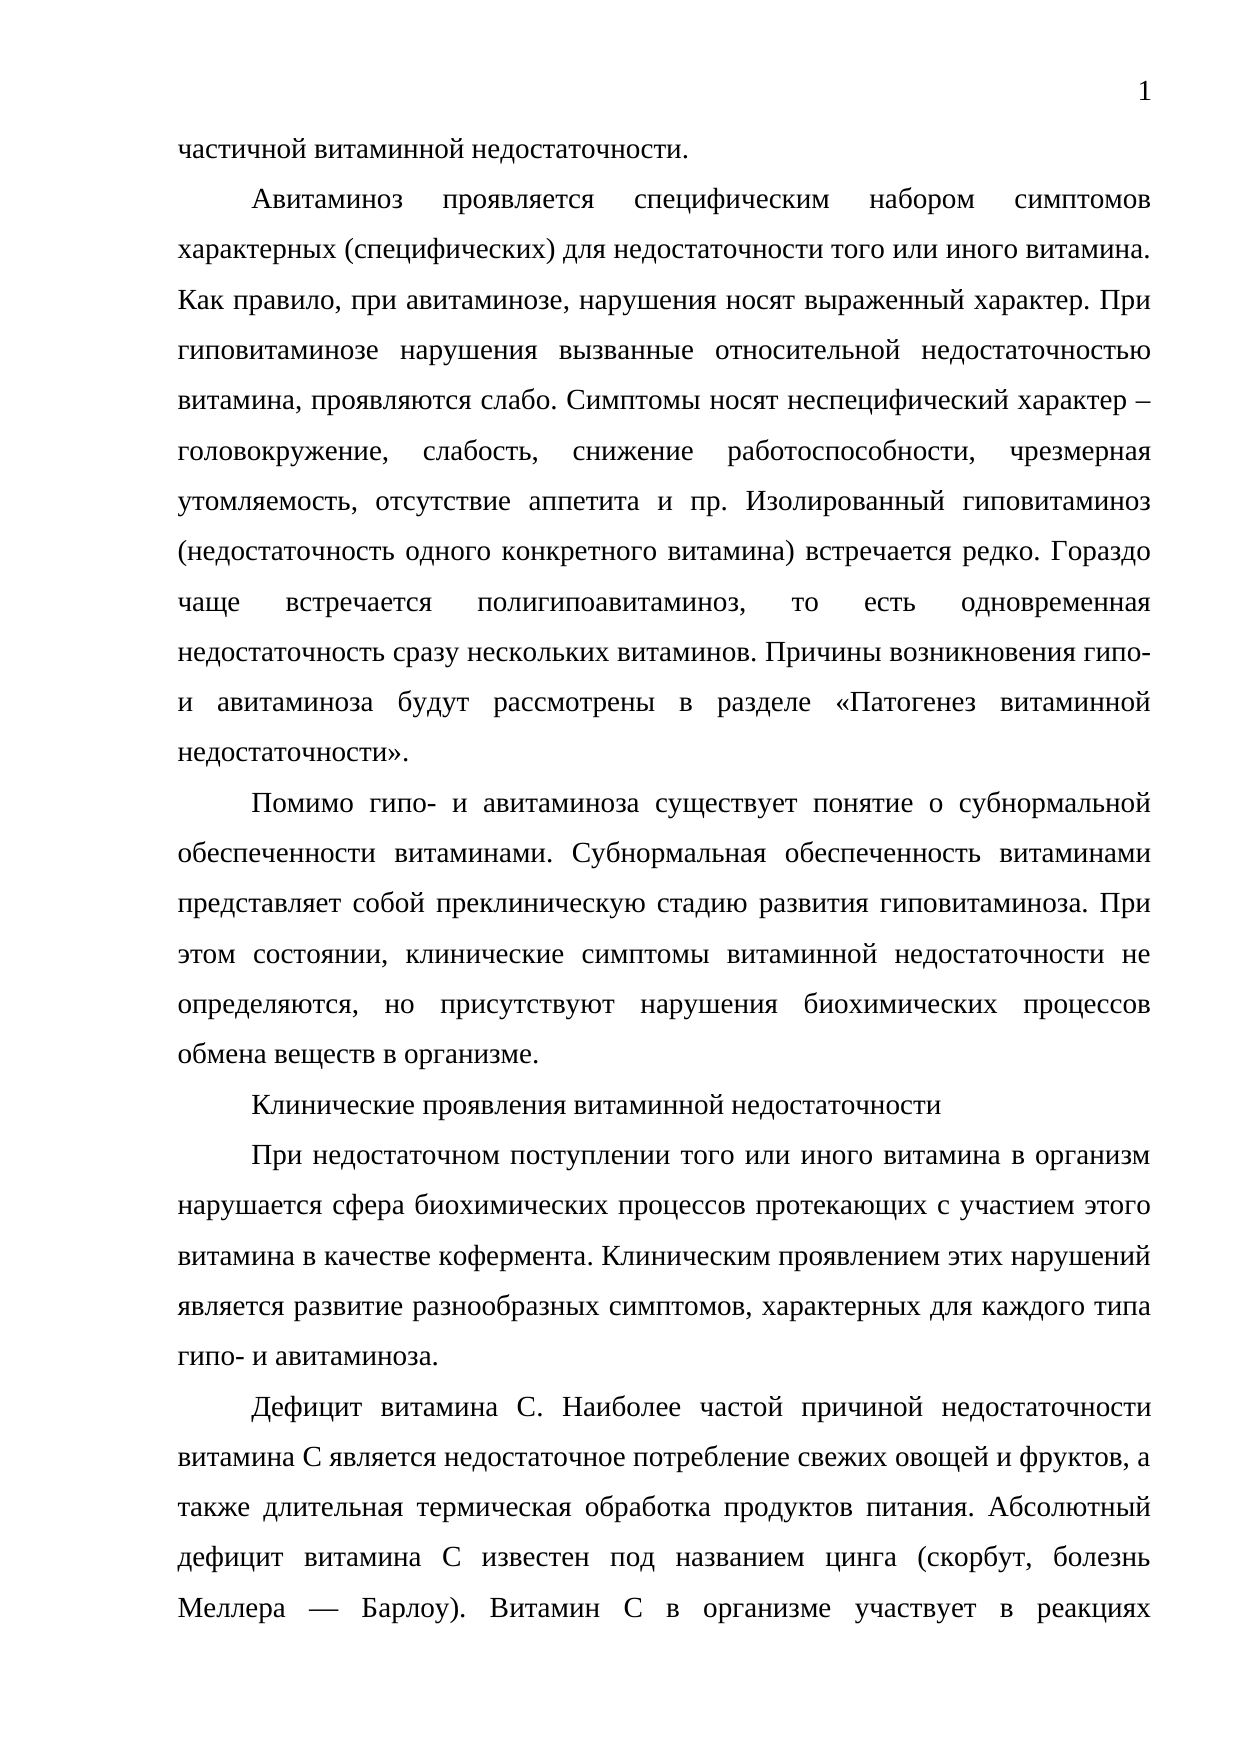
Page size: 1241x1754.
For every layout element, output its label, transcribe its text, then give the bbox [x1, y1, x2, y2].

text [177, 131, 1152, 164]
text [177, 1389, 1152, 1623]
text Помимо гипо- и авитаминоза существует понятие о субнормальной обеспеченности витаминами. Субнормальная обеспеченность витаминами представляет собой преклиническую стадию развития гиповитаминоза. При этом состоянии, клинические симптомы витаминной недостаточности не определяются, но присутствуют нарушения биохимических процессов обмена веществ в организме. [177, 785, 1152, 1070]
text При недостаточном поступлении того или иного витамина в организм нарушается сфера биохимических процессов протекающих с участием этого витамина в качестве кофермента. Клиническим проявлением этих нарушений является развитие разнообразных симптомов, характерных для каждого типа гипо- и авитаминоза. [177, 1137, 1152, 1372]
text Клинические проявления витаминной недостаточности [177, 1087, 1152, 1120]
text Авитаминоз проявляется специфическим набором симптомов характерных (специфических) для недостаточности того или иного витамина. Как правило, при авитаминозе, нарушения носят выраженный характер. При гиповитаминозе нарушения вызванные относительной недостаточностью витамина, проявляются слабо. Симптомы носят неспецифический характер – головокружение, слабость, снижение работоспособности, чрезмерная утомляемость, отсутствие аппетита и пр. Изолированный гиповитаминоз (недостаточность одного конкретного витамина) встречается редко. Гораздо чаще встречается полигипоавитаминоз, то есть одновременная недостаточность сразу нескольких витаминов. Причины возникновения гипо- и авитаминоза будут рассмотрены в разделе «Патогенез витаминной недостаточности». [177, 181, 1152, 768]
